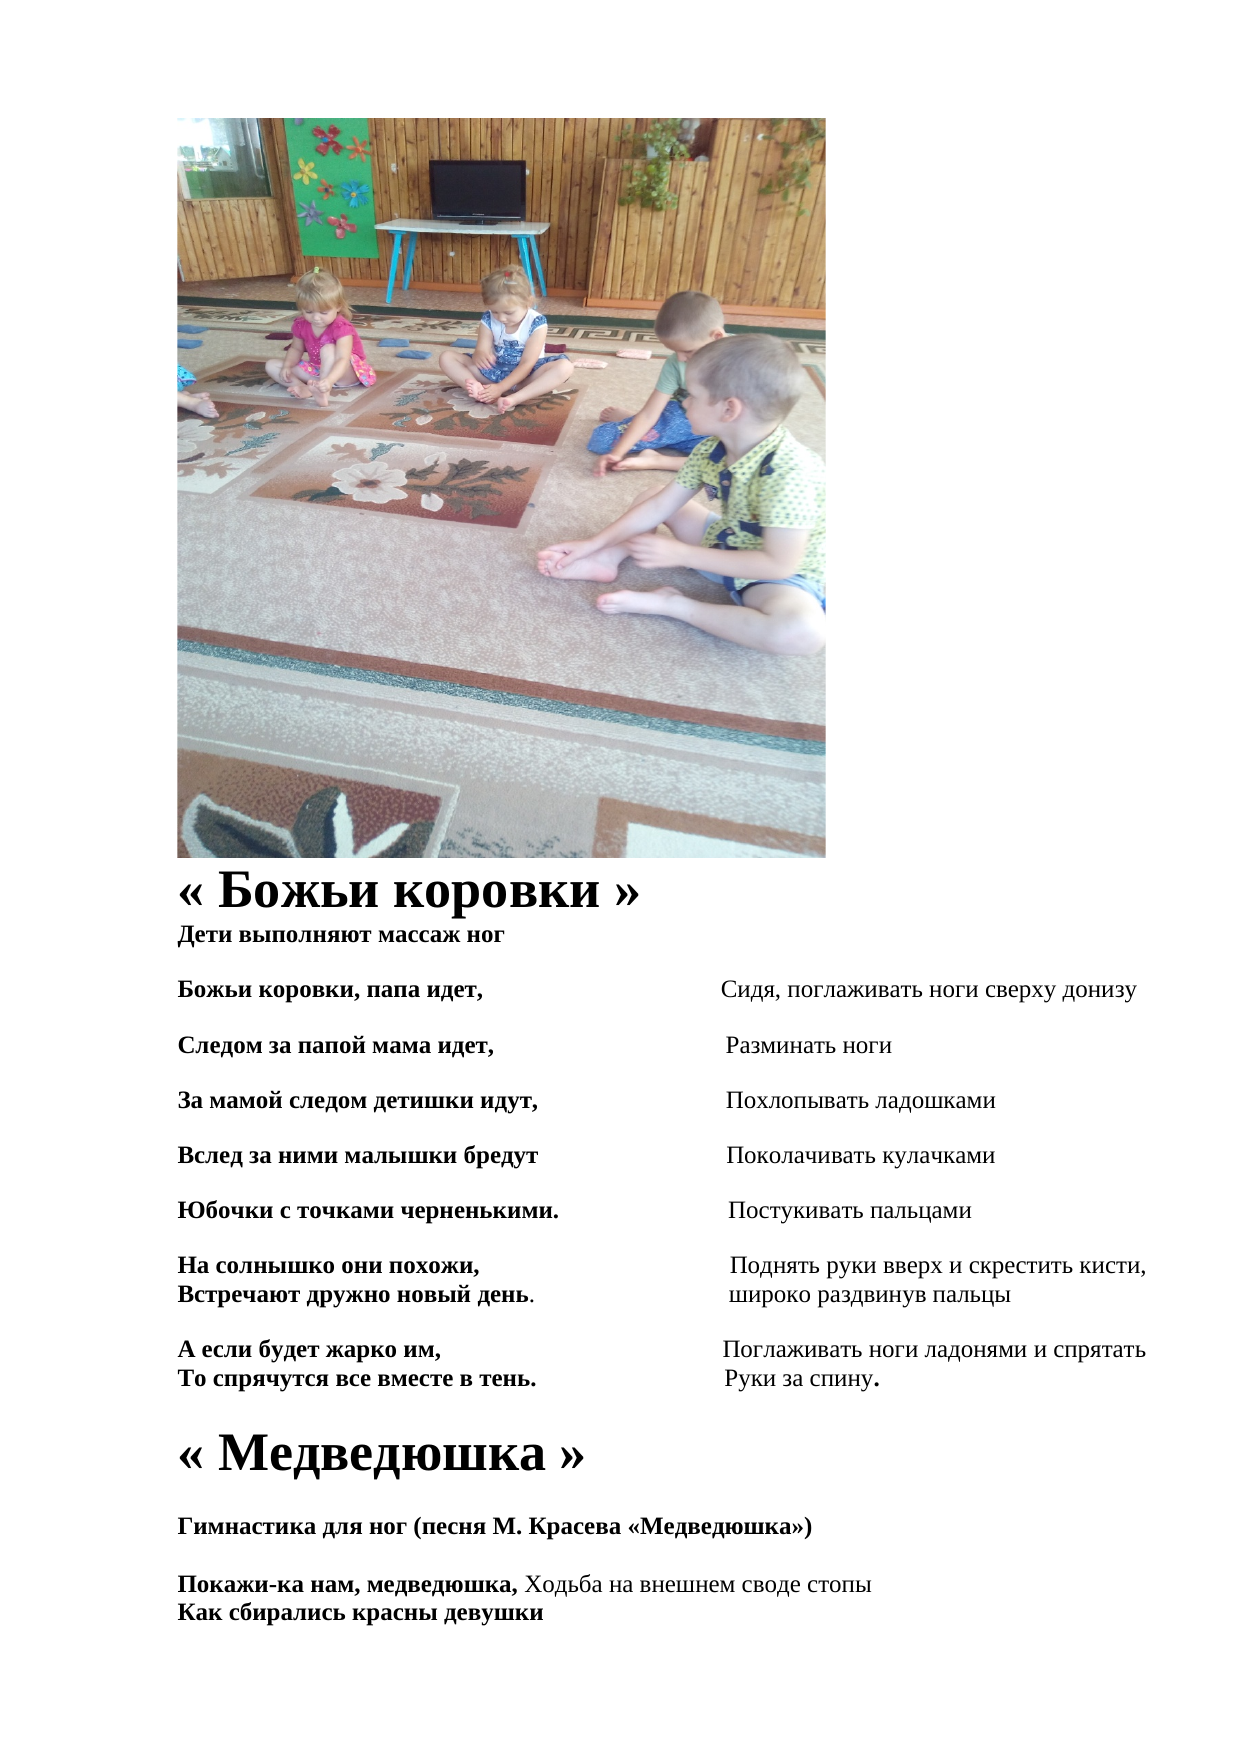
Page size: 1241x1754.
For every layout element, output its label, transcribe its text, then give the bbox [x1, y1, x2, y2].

text Как сбирались красны девушки [177, 1597, 1152, 1626]
text За мамой следом детишки идут, Похлопывать ладошками [177, 1085, 1152, 1113]
text Покажи-ка нам, медведюшка, Ходьба на внешнем своде стопы [177, 1569, 1152, 1597]
text Дети выполняют массаж ног [177, 919, 1152, 948]
text « Божьи коровки » [177, 857, 1152, 919]
text Вслед за ними малышки бредут Поколачивать кулачками [177, 1140, 1152, 1169]
text Гимнастика для ног (песня М. Красева «Медведюшка») [177, 1511, 1152, 1540]
text А если будет жарко им, Поглаживать ноги ладонями и спрятать [177, 1334, 1152, 1363]
text То спрячутся все вместе в тень. Руки за спину. [177, 1363, 1152, 1391]
picture [177, 118, 826, 858]
text Юбочки с точками черненькими. Постукивать пальцами [177, 1195, 1152, 1224]
text На солнышко они похожи, Поднять руки вверх и скрестить кисти, [177, 1250, 1152, 1279]
text « Медведюшка » [177, 1420, 1152, 1482]
text Следом за папой мама идет, Разминать ноги [177, 1030, 1152, 1058]
text Встречают дружно новый день. широко раздвинув пальцы [177, 1279, 1152, 1308]
text Божьи коровки, папа идет, Сидя, поглаживать ноги сверху донизу [177, 974, 1152, 1003]
